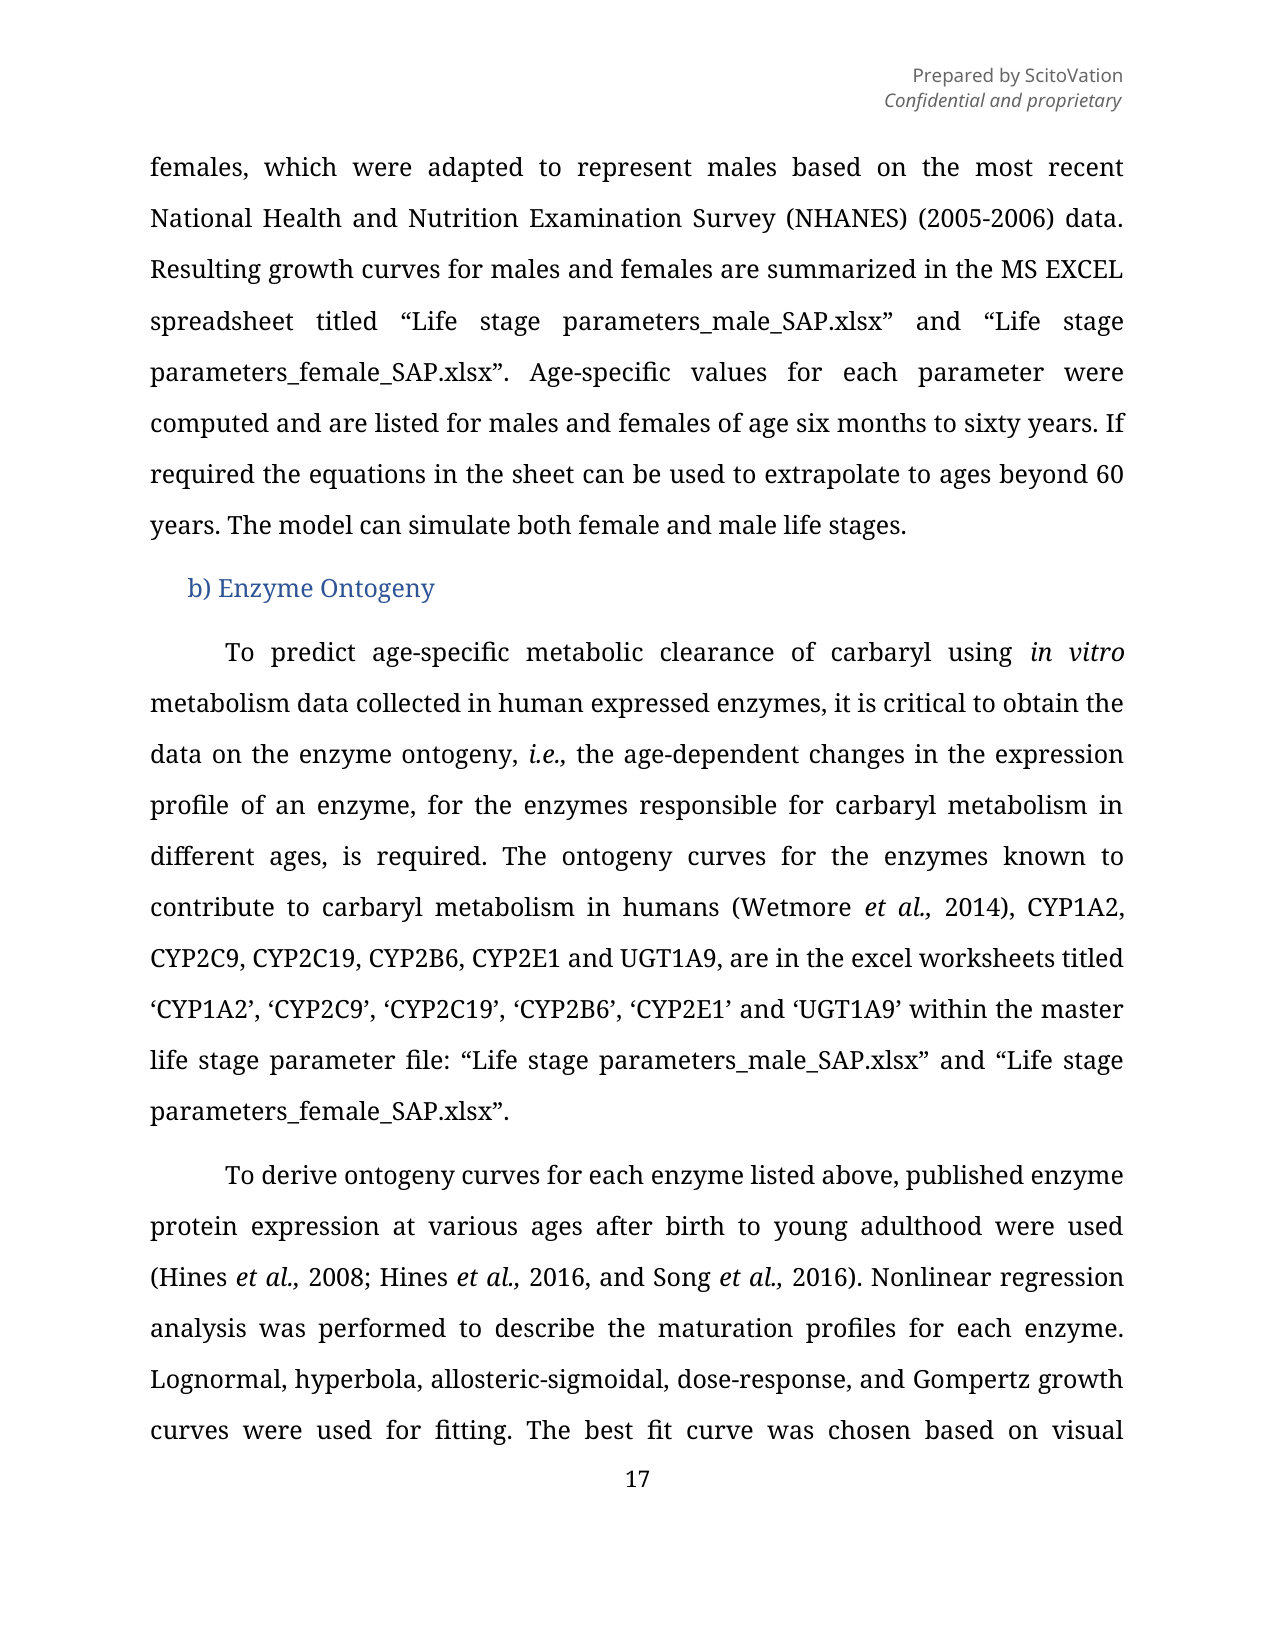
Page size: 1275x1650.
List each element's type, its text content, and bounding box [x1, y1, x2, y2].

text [150, 150, 1125, 541]
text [150, 1157, 1125, 1447]
text b) Enzyme Ontogeny [150, 571, 1125, 605]
text To predict age-specific metabolic clearance of carbaryl using in vitro metabolism data collected in human expressed enzymes, it is critical to obtain the data on the enzyme ontogeny, i.e., the age-dependent changes in the expression profile of an enzyme, for the enzymes responsible for carbaryl metabolism in different ages, is required. The ontogeny curves for the enzymes known to contribute to carbaryl metabolism in humans (Wetmore et al., 2014), CYP1A2, CYP2C9, CYP2C19, CYP2B6, CYP2E1 and UGT1A9, are in the excel worksheets titled ‘CYP1A2’, ‘CYP2C9’, ‘CYP2C19’, ‘CYP2B6’, ‘CYP2E1’ and ‘UGT1A9’ within the master life stage parameter file: “Life stage parameters_male_SAP.xlsx” and “Life stage parameters_female_SAP.xlsx”. [150, 634, 1125, 1128]
